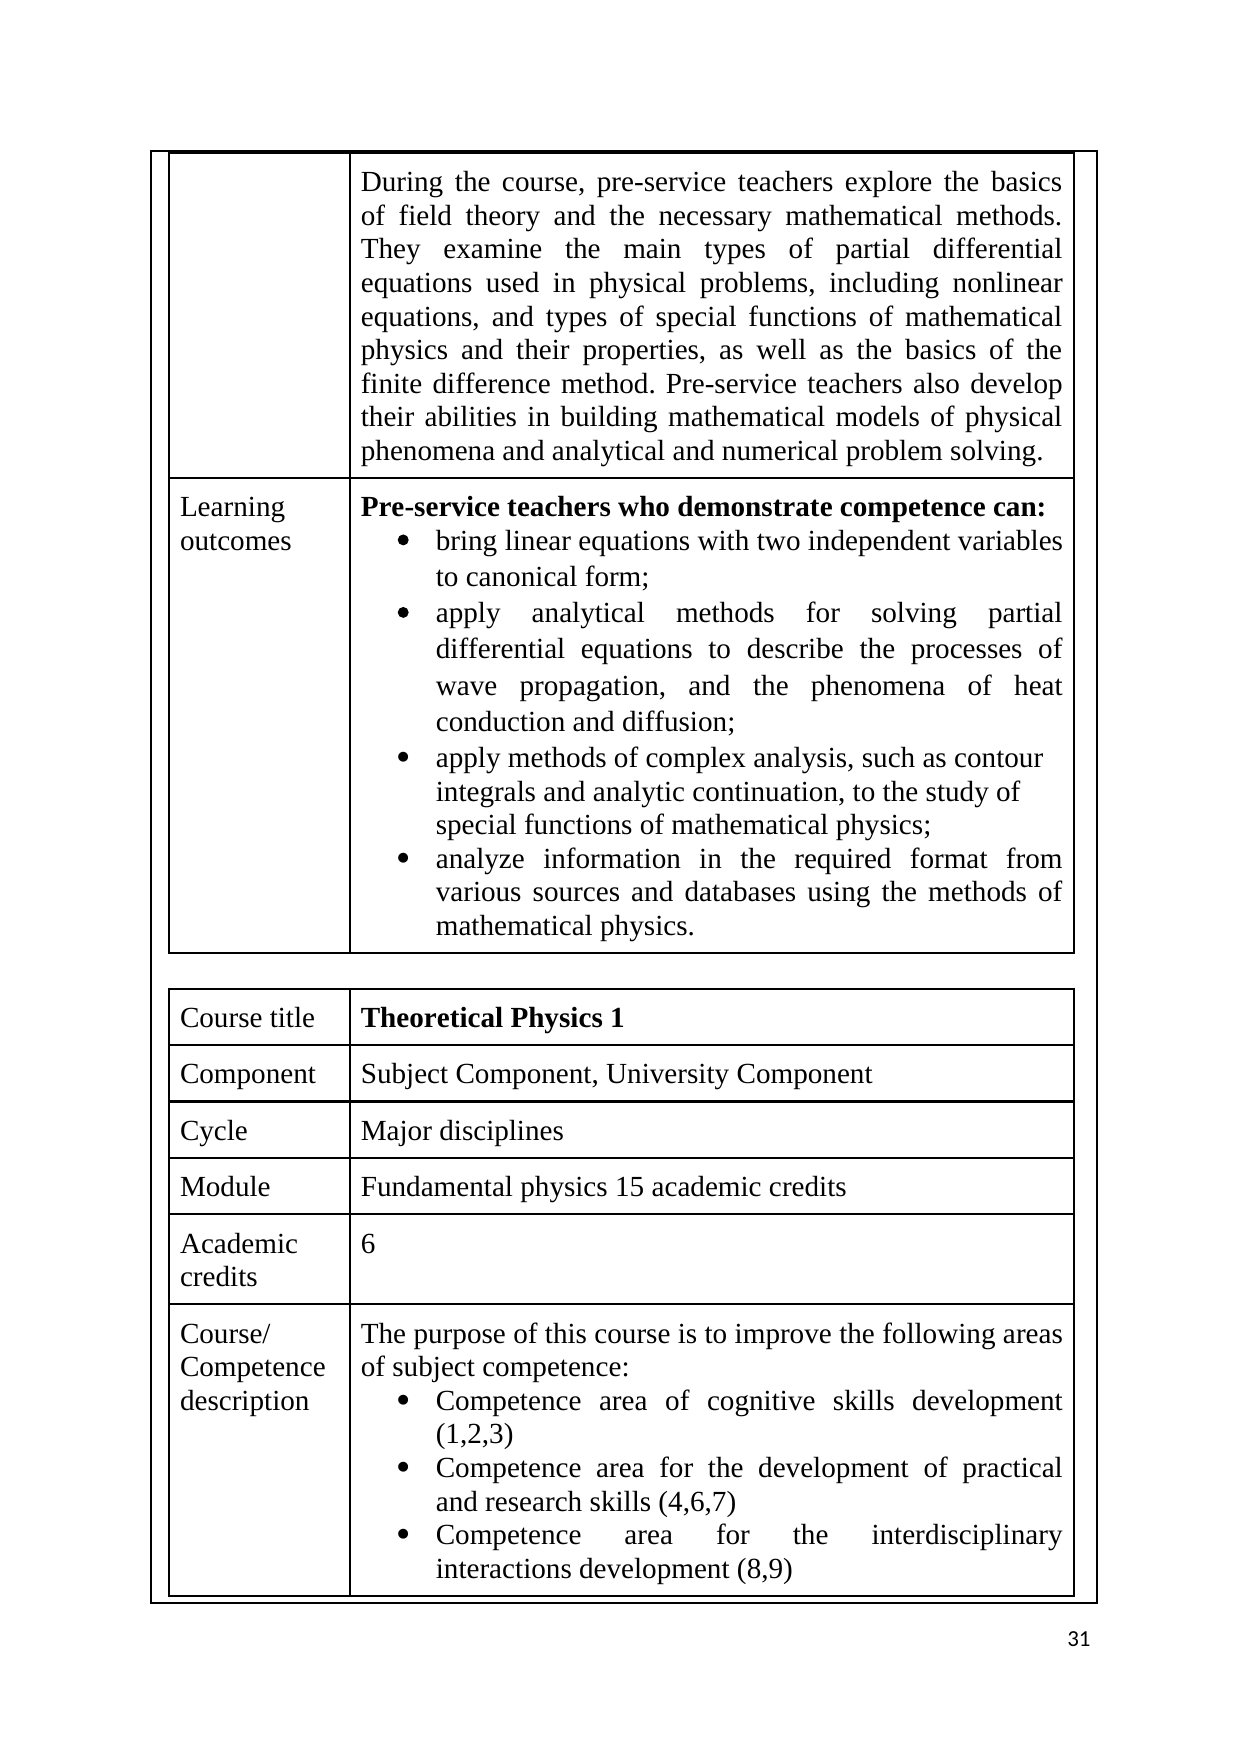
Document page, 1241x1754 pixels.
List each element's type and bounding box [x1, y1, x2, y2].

table_cell [152, 152, 1096, 1602]
